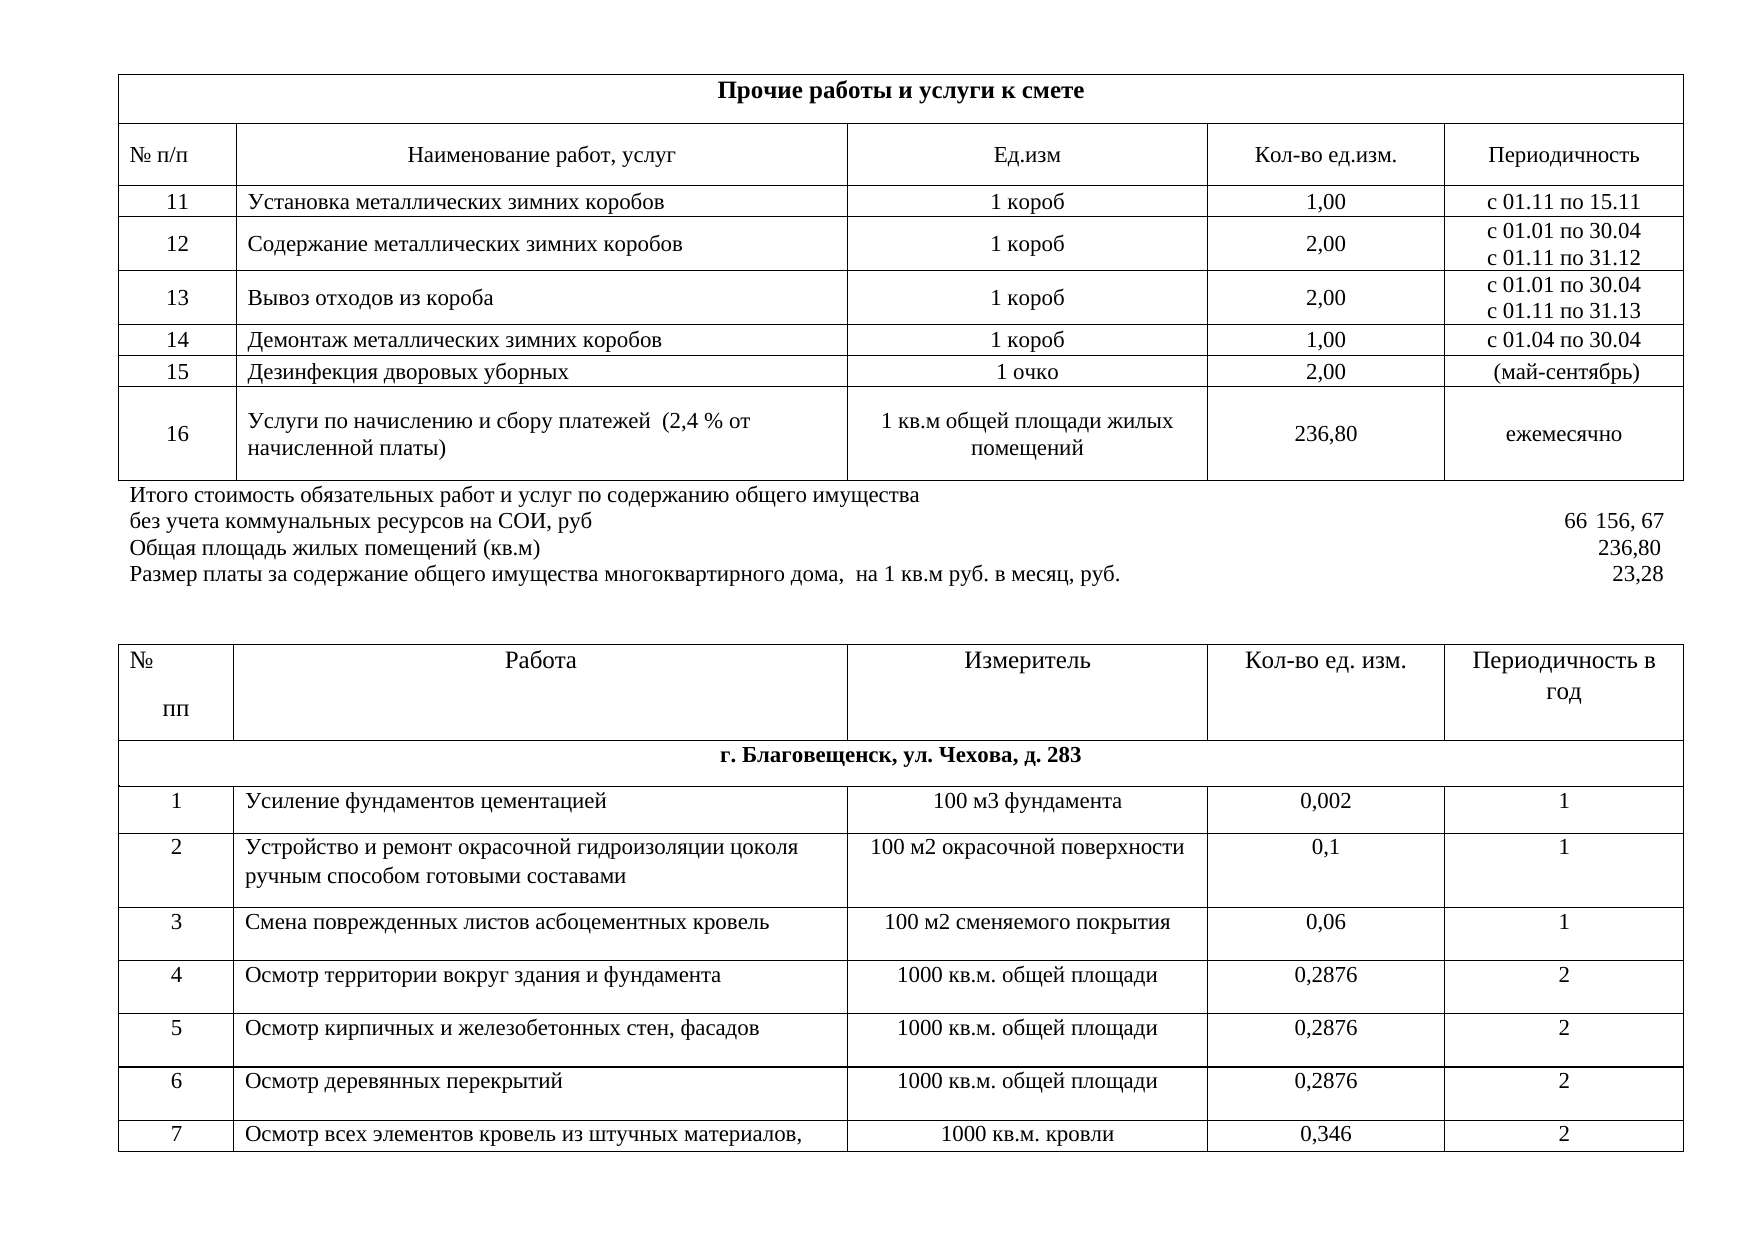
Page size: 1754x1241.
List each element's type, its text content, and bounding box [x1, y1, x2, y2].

table_cell 1 короб [848, 271, 1207, 324]
table_cell 1,00 [1208, 186, 1444, 216]
table_cell 0,2876 [1208, 961, 1444, 1013]
table_header Периодичность в год [1445, 645, 1683, 740]
table_cell 1 короб [848, 217, 1207, 270]
table_cell с 01.04 по 30.04 [1445, 325, 1683, 355]
table_cell 0,1 [1208, 834, 1444, 907]
table_cell 0,002 [1208, 787, 1444, 832]
table_cell Осмотр деревянных перекрытий [234, 1068, 847, 1119]
table_cell Ед.изм [848, 124, 1207, 185]
table_cell 1 очко [848, 356, 1207, 386]
table_cell с 01.01 по 30.04 с 01.11 по 31.12 [1445, 217, 1683, 270]
table_cell г. Благовещенск, ул. Чехова, д. 283 [119, 741, 1683, 786]
table_cell с 01.11 по 15.11 [1445, 186, 1683, 216]
table_cell 1 [1445, 908, 1683, 960]
table_cell 1 [1445, 787, 1683, 832]
table_cell Усиление фундаментов цементацией [234, 787, 847, 832]
table_cell 0,346 [1208, 1121, 1444, 1151]
table_cell 1 [119, 787, 233, 832]
table_cell 236,80 [1208, 387, 1444, 480]
table_cell 2 [1445, 1121, 1683, 1151]
table_cell № п/п [119, 124, 236, 185]
table_cell 14 [119, 325, 236, 355]
table_cell 1000 кв.м. общей площади [848, 1068, 1207, 1119]
table_cell 16 [119, 387, 236, 480]
table_cell 1 короб [848, 186, 1207, 216]
table_cell ежемесячно [1445, 387, 1683, 480]
table_cell 2,00 [1208, 356, 1444, 386]
table_cell 12 [119, 217, 236, 270]
table_cell Прочие работы и услуги к смете [119, 75, 1683, 122]
table_cell 0,2876 [1208, 1014, 1444, 1066]
table_header № пп [119, 645, 233, 740]
table_cell Установка металлических зимних коробов [237, 186, 847, 216]
table_header Кол-во ед. изм. [1208, 645, 1444, 740]
table_cell 2,00 [1208, 217, 1444, 270]
table_cell 13 [119, 271, 236, 324]
table_cell 3 [119, 908, 233, 960]
table_cell 0,2876 [1208, 1068, 1444, 1119]
table_cell 2 [1445, 1068, 1683, 1119]
table_cell (май-сентябрь) [1445, 356, 1683, 386]
table_cell 1 короб [848, 325, 1207, 355]
table_cell Наименование работ, услуг [237, 124, 847, 185]
table_cell 2,00 [1208, 271, 1444, 324]
table_cell 15 [119, 356, 236, 386]
table_cell 2 [119, 834, 233, 907]
table_cell 11 [119, 186, 236, 216]
table_cell 100 м2 окрасочной поверхности [848, 834, 1207, 907]
table_cell 100 м3 фундамента [848, 787, 1207, 832]
table_cell 6 [119, 1068, 233, 1119]
table_cell Услуги по начислению и сбору платежей (2,4 % от начисленной платы) [237, 387, 847, 480]
table_cell Периодичность [1445, 124, 1683, 185]
table_cell Демонтаж металлических зимних коробов [237, 325, 847, 355]
table_header Измеритель [848, 645, 1207, 740]
table_cell Вывоз отходов из короба [237, 271, 847, 324]
table_cell Содержание металлических зимних коробов [237, 217, 847, 270]
table_cell Дезинфекция дворовых уборных [237, 356, 847, 386]
table_header Работа [234, 645, 847, 740]
table_cell 2 [1445, 961, 1683, 1013]
table_cell 0,06 [1208, 908, 1444, 960]
table_cell 4 [119, 961, 233, 1013]
table_cell 7 [119, 1121, 233, 1151]
table_cell 5 [119, 1014, 233, 1066]
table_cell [234, 1121, 847, 1151]
table_cell 1,00 [1208, 325, 1444, 355]
table_cell Смена поврежденных листов асбоцементных кровель [234, 908, 847, 960]
table_cell 1 кв.м общей площади жилых помещений [848, 387, 1207, 480]
table_cell 1 [1445, 834, 1683, 907]
table_cell 1000 кв.м. общей площади [848, 961, 1207, 1013]
table_cell 1000 кв.м. общей площади [848, 1014, 1207, 1066]
table_cell Осмотр кирпичных и железобетонных стен, фасадов [234, 1014, 847, 1066]
table_cell 1000 кв.м. кровли [848, 1121, 1207, 1151]
table_cell Кол-во ед.изм. [1208, 124, 1444, 185]
table_cell с 01.01 по 30.04 с 01.11 по 31.13 [1445, 271, 1683, 324]
table_cell Осмотр территории вокруг здания и фундамента [234, 961, 847, 1013]
table_cell 100 м2 сменяемого покрытия [848, 908, 1207, 960]
table_cell Итого стоимость обязательных работ и услуг по содержанию общего имущества без учета коммунальных ресурсов на СОИ, руб 66 156, 67 Общая площадь жилых помещений (кв.м) 236,80 Размер платы за содержание общего имущества многоквартирного дома, на 1 кв.м руб. в месяц, руб. 23,28 [118, 481, 1683, 615]
table_cell 2 [1445, 1014, 1683, 1066]
table_cell Устройство и ремонт окрасочной гидроизоляции цоколя ручным способом готовыми составами [234, 834, 847, 907]
